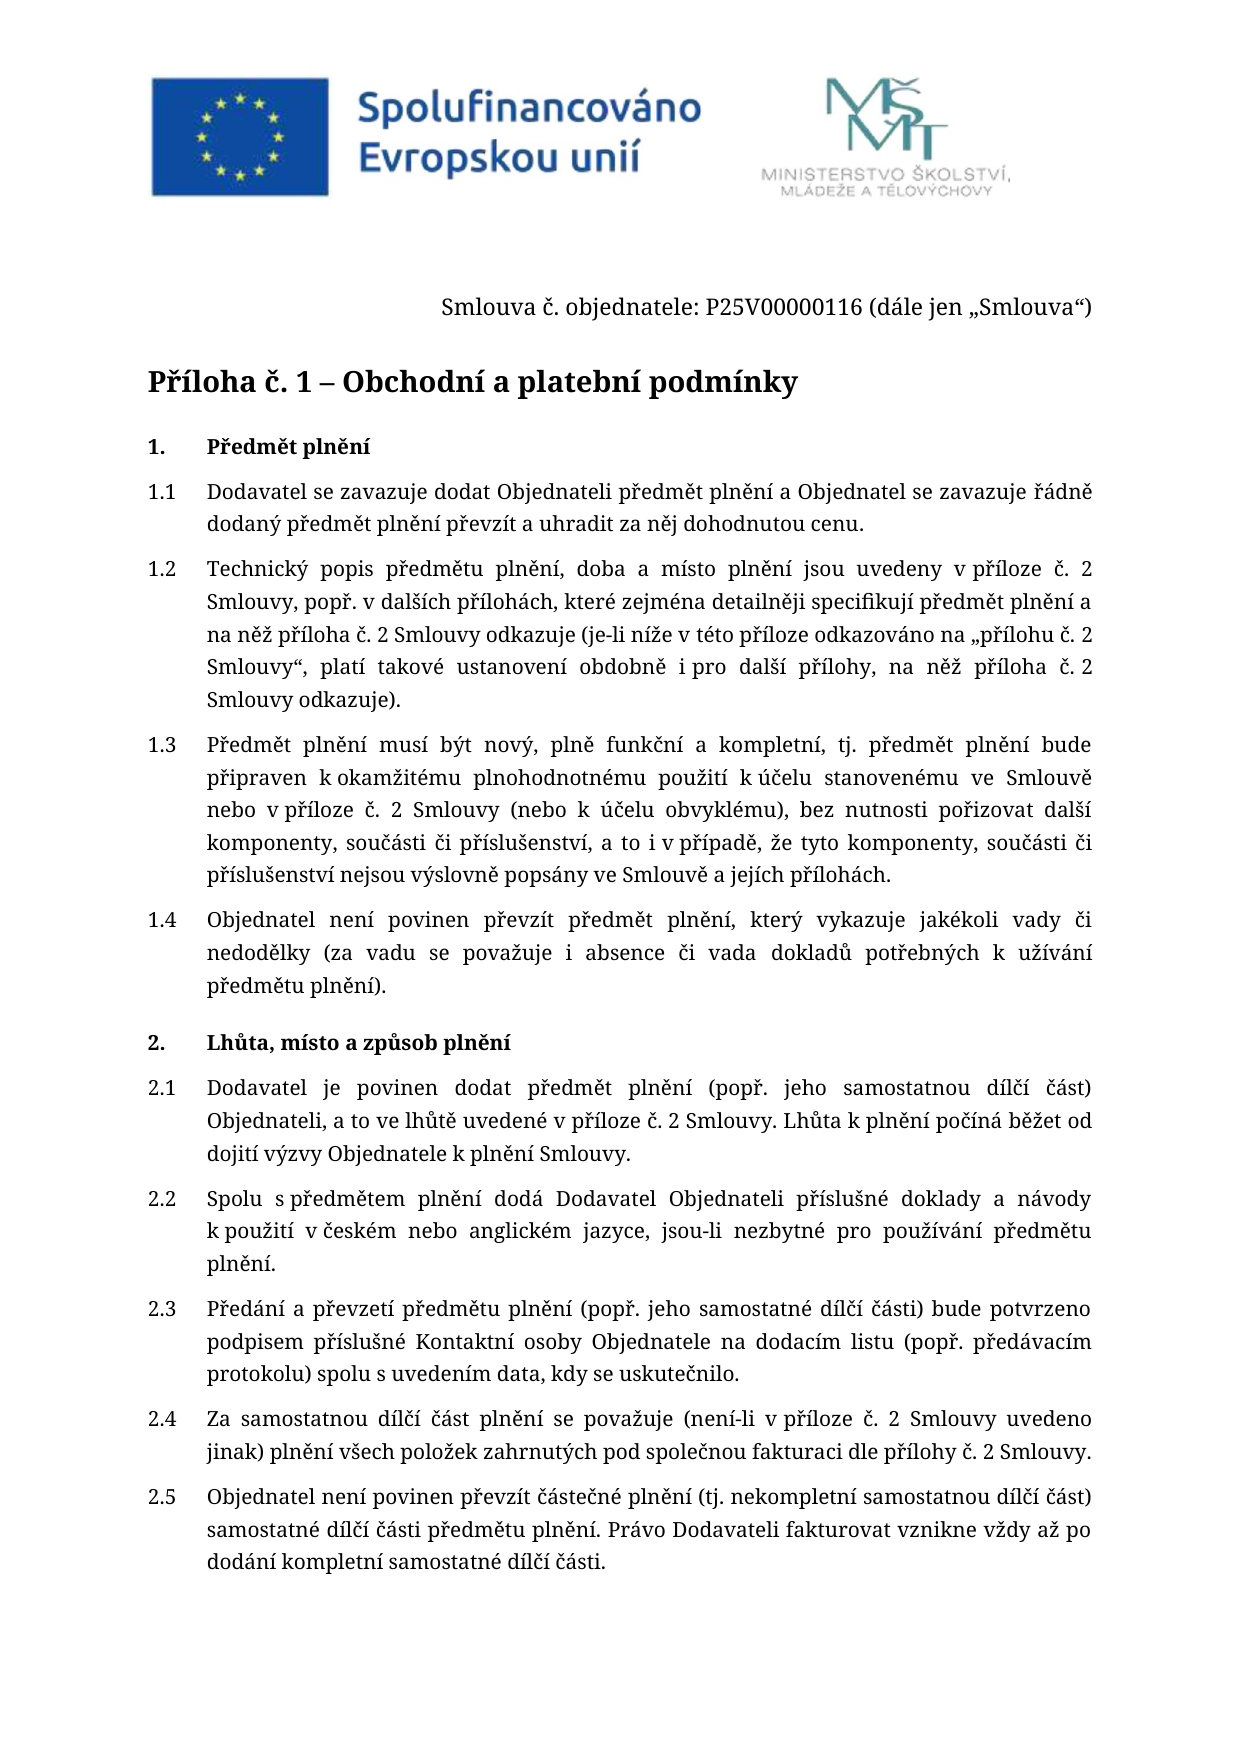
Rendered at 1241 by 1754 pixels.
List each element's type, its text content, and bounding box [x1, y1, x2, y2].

text Příloha č. 1 – Obchodní a platební podmínky [148, 361, 1093, 401]
list Předání a převzetí předmětu plnění (popř. jeho samostatné dílčí části) bude potvrzeno podpisem příslušné Kontaktní osoby Objednatele na dodacím listu (popř. předávacím protokolu) spolu s uvedením data, kdy se uskutečnilo. [148, 1294, 1093, 1388]
list Předmět plnění [148, 432, 1093, 460]
list Objednatel není povinen převzít částečné plnění (tj. nekompletní samostatnou dílčí část) samostatné dílčí části předmětu plnění. Právo Dodavateli fakturovat vznikne vždy až po dodání kompletní samostatné dílčí části. [148, 1482, 1093, 1576]
list Za samostatnou dílčí část plnění se považuje (není-li v příloze č. 2 Smlouvy uvedeno jinak) plnění všech položek zahrnutých pod společnou fakturaci dle přílohy č. 2 Smlouvy. [148, 1404, 1093, 1466]
list Dodavatel se zavazuje dodat Objednateli předmět plnění a Objednatel se zavazuje řádně dodaný předmět plnění převzít a uhradit za něj dohodnutou cenu. [148, 477, 1093, 538]
picture [147, 73, 1012, 202]
list Spolu s předmětem plnění dodá Dodavatel Objednateli příslušné doklady a návody k použití v českém nebo anglickém jazyce, jsou-li nezbytné pro používání předmětu plnění. [148, 1184, 1093, 1277]
list Dodavatel je povinen dodat předmět plnění (popř. jeho samostatnou dílčí část) Objednateli, a to ve lhůtě uvedené v příloze č. 2 Smlouvy. Lhůta k plnění počíná běžet od dojití výzvy Objednatele k plnění Smlouvy. [148, 1073, 1093, 1167]
list Předmět plnění musí být nový, plně funkční a kompletní, tj. předmět plnění bude připraven k okamžitému plnohodnotnému použití k účelu stanovenému ve Smlouvě nebo v příloze č. 2 Smlouvy (nebo k účelu obvyklému), bez nutnosti pořizovat další komponenty, součásti či příslušenství, a to i v případě, že tyto komponenty, součásti či příslušenství nejsou výslovně popsány ve Smlouvě a jejích přílohách. [148, 730, 1093, 889]
list Technický popis předmětu plnění, doba a místo plnění jsou uvedeny v příloze č. 2 Smlouvy, popř. v dalších přílohách, které zejména detailněji specifikují předmět plnění a na něž příloha č. 2 Smlouvy odkazuje (je-li níže v této příloze odkazováno na „přílohu č. 2 Smlouvy“, platí takové ustanovení obdobně i pro další přílohy, na něž příloha č. 2 Smlouvy odkazuje). [148, 554, 1093, 713]
list Lhůta, místo a způsob plnění [148, 1028, 1093, 1057]
list Objednatel není povinen převzít předmět plnění, který vykazuje jakékoli vady či nedodělky (za vadu se považuje i absence či vada dokladů potřebných k užívání předmětu plnění). [148, 906, 1093, 999]
